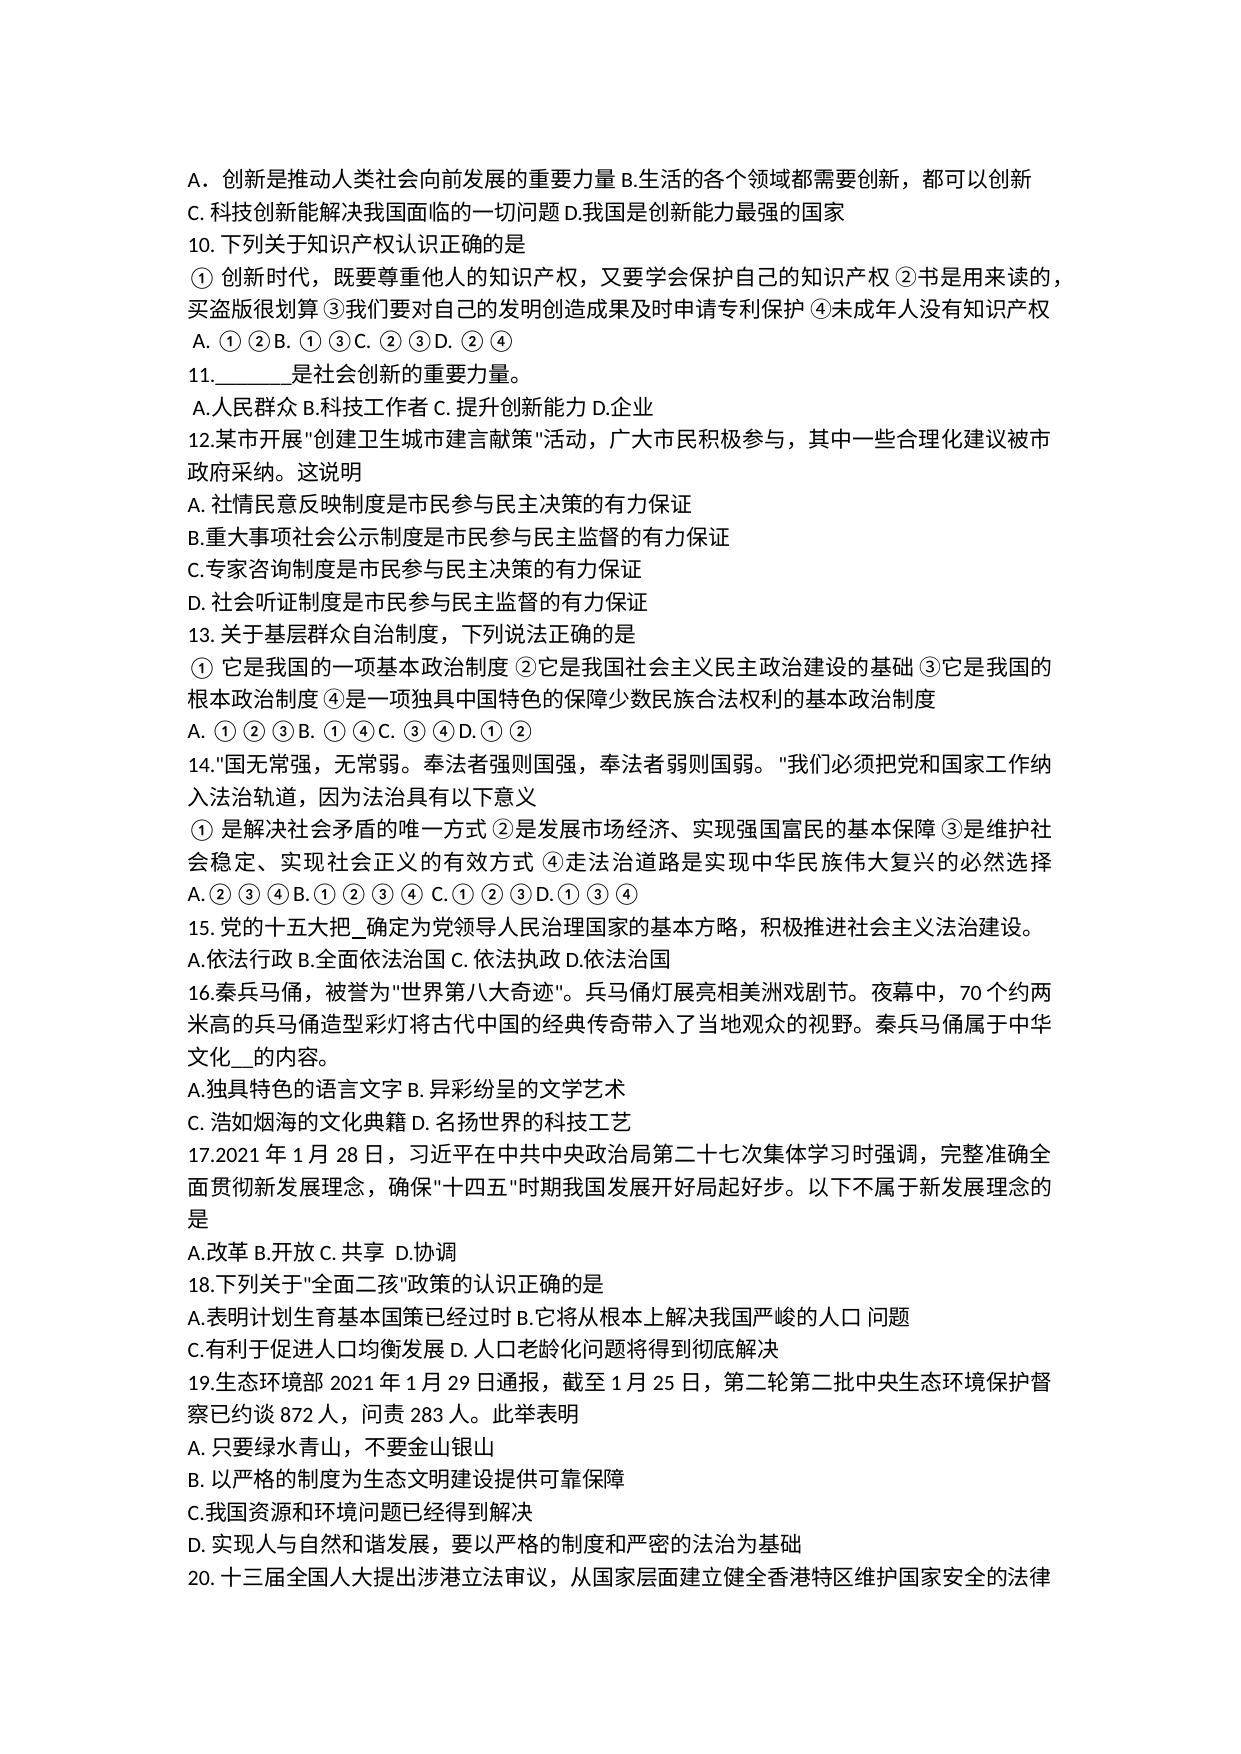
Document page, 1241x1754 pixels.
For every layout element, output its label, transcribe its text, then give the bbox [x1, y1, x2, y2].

text A．创新是推动人类社会向前发展的重要力量 B.生活的各个领域都需要创新，都可以创新 [187, 162, 1053, 194]
text D. 实现人与自然和谐发展，要以严格的制度和严密的法治为基础 [187, 1527, 1053, 1559]
text 17.2021 年1 月 28 日，习近平在中共中央政治局第二十七次集体学习时强调，完整准确全面贯彻新发展理念，确保"十四五"时期我国发展开好局起好步。以下不属于新发展理念的是 [187, 1137, 1053, 1234]
text C. 浩如烟海的文化典籍 D. 名扬世界的科技工艺 [187, 1104, 1053, 1137]
text 10. 下列关于知识产权认识正确的是 [187, 227, 1053, 259]
text A. ①②B. ①③C. ②③D. ②④ [187, 324, 1053, 357]
text 15. 党的十五大把 确定为党领导人民治理国家的基本方略，积极推进社会主义法治建设。 [187, 909, 1053, 942]
text B. 以严格的制度为生态文明建设提供可靠保障 [187, 1462, 1053, 1494]
text C. 科技创新能解决我国面临的一切问题D.我国是创新能力最强的国家 [187, 194, 1053, 227]
text A.改革B.开放C. 共享 D.协调 [187, 1234, 1053, 1267]
text 13. 关于基层群众自治制度，下列说法正确的是 [187, 617, 1053, 649]
text C.我国资源和环境问题已经得到解决 [187, 1494, 1053, 1527]
text A.人民群众B.科技工作者C. 提升创新能力 D.企业 [187, 389, 1053, 422]
text C.专家咨询制度是市民参与民主决策的有力保证 [187, 552, 1053, 584]
text B.重大事项社会公示制度是市民参与民主监督的有力保证 [187, 519, 1053, 552]
text 18.下列关于"全面二孩"政策的认识正确的是 [187, 1267, 1053, 1299]
text A. 社情民意反映制度是市民参与民主决策的有力保证 [187, 487, 1053, 519]
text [187, 1559, 1053, 1592]
text ①它是我国的一项基本政治制度 ②它是我国社会主义民主政治建设的基础 ③它是我国的根本政治制度 ④是一项独具中国特色的保障少数民族合法权利的基本政治制度 [187, 649, 1053, 714]
text A.表明计划生育基本国策已经过时B.它将从根本上解决我国严峻的人口 问题 [187, 1299, 1053, 1332]
text 16.秦兵马俑，被誉为"世界第八大奇迹"。兵马俑灯展亮相美洲戏剧节。夜幕中，70 个约两米高的兵马俑造型彩灯将古代中国的经典传奇带入了当地观众的视野。秦兵马俑属于中华文化__的内容。 [187, 974, 1053, 1072]
text A. 只要绿水青山，不要金山银山 [187, 1429, 1053, 1462]
text ①是解决社会矛盾的唯一方式 ②是发展市场经济、实现强国富民的基本保障 ③是维护社会稳定、实现社会正义的有效方式 ④走法治道路是实现中华民族伟大复兴的必然选择 A.②③④B.①②③④ C.①②③D.①③④ [187, 812, 1053, 909]
text 14."国无常强，无常弱。奉法者强则国强，奉法者弱则国弱。"我们必须把党和国家工作纳入法治轨道，因为法治具有以下意义 [187, 747, 1053, 812]
text A.独具特色的语言文字B. 异彩纷呈的文学艺术 [187, 1072, 1053, 1104]
text C.有利于促进人口均衡发展D. 人口老龄化问题将得到彻底解决 [187, 1332, 1053, 1364]
text A.依法行政B.全面依法治国 C. 依法执政D.依法治国 [187, 942, 1053, 974]
text 12.某市开展"创建卫生城市建言献策"活动，广大市民积极参与，其中一些合理化建议被市政府采纳。这说明 [187, 422, 1053, 487]
text A. ①②③B. ①④C. ③④D.①② [187, 714, 1053, 747]
text ①创新时代，既要尊重他人的知识产权，又要学会保护自己的知识产权 ②书是用来读的，买盗版很划算 ③我们要对自己的发明创造成果及时申请专利保护 ④未成年人没有知识产权 [187, 259, 1053, 324]
text 19.生态环境部 2021 年1 月29 日通报，截至1 月25 日，第二轮第二批中央生态环境保护督察已约谈 872人，问责 283 人。此举表明 [187, 1364, 1053, 1429]
text 11._______是社会创新的重要力量。 [187, 357, 1053, 389]
text D. 社会听证制度是市民参与民主监督的有力保证 [187, 584, 1053, 617]
